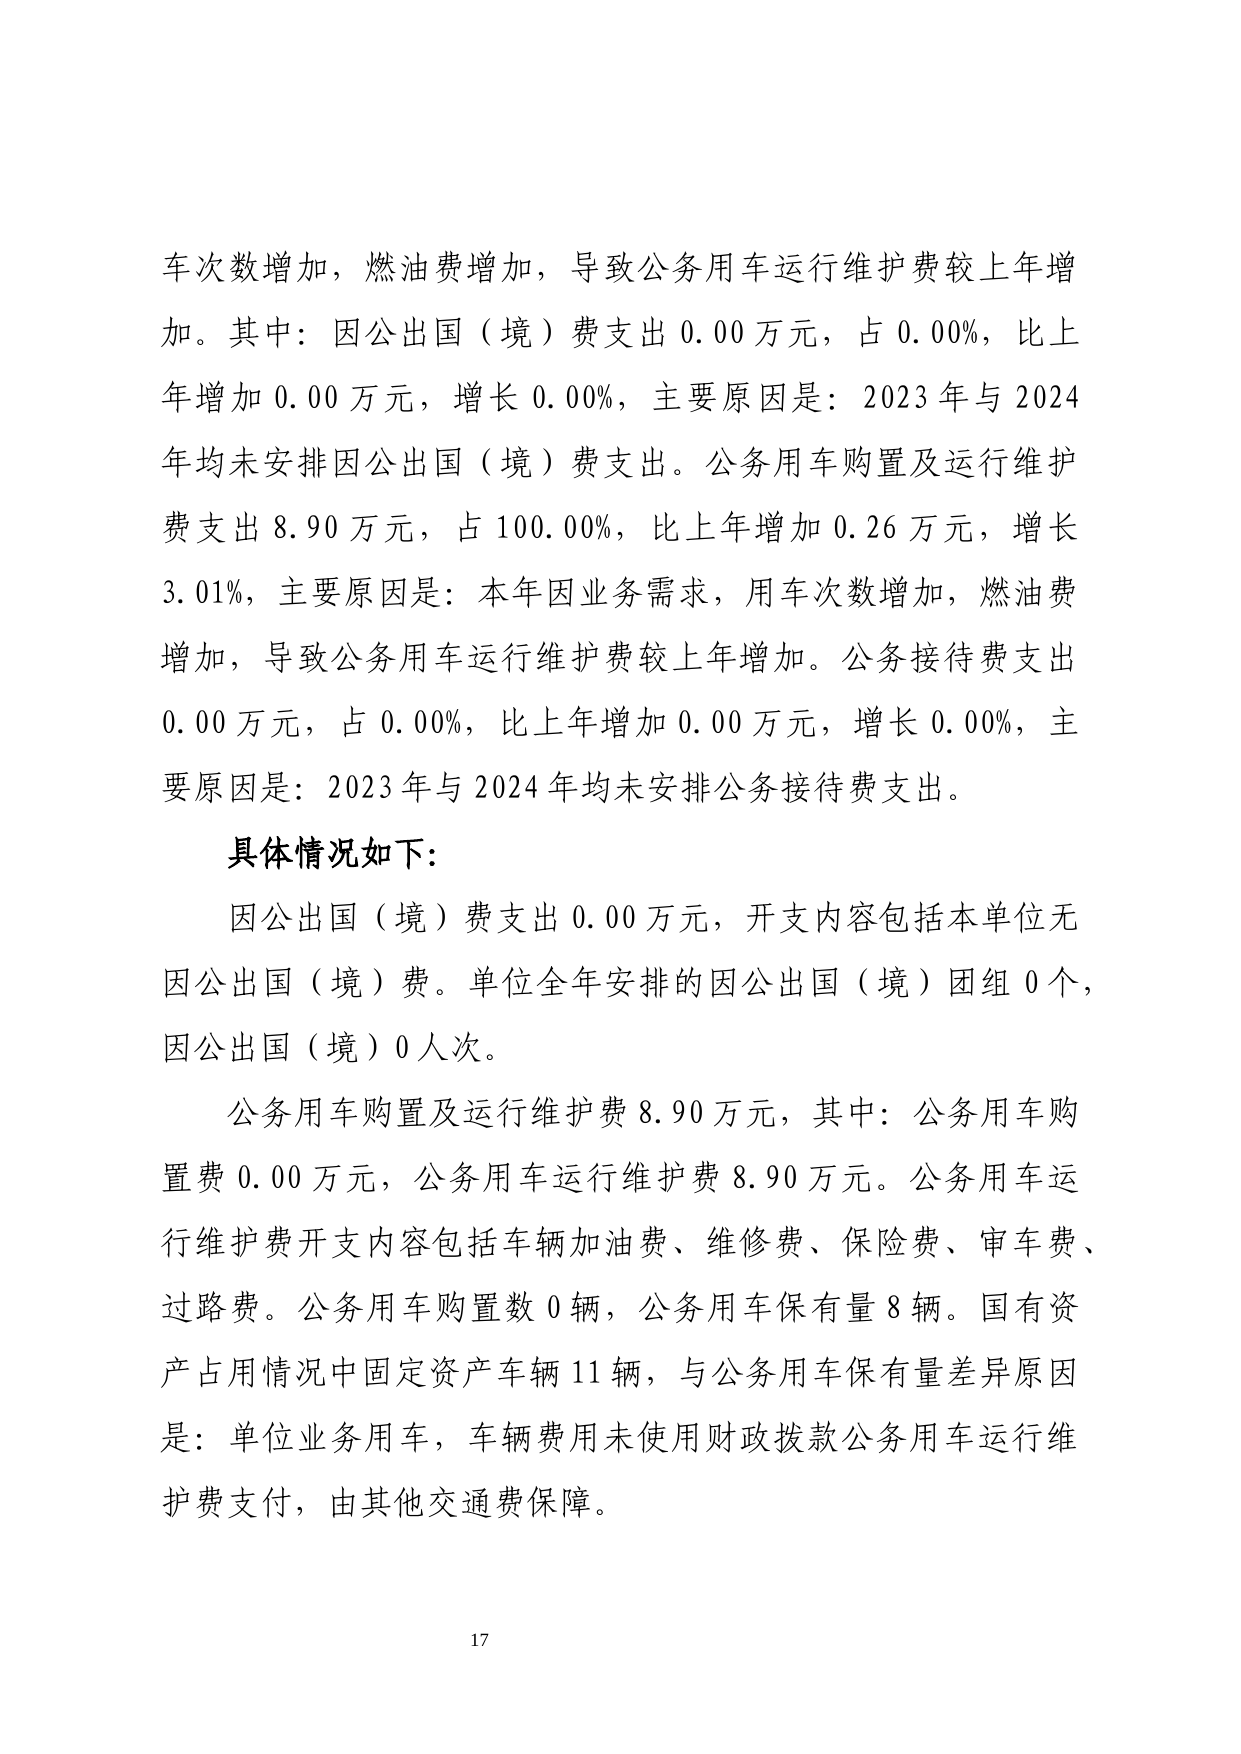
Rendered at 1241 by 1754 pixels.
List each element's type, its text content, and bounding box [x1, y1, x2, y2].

text 具体情况如下： [159, 818, 1081, 883]
text 因公出国（境）费支出0.00万元，开支内容包括本单位无因公出国（境）费。单位全年安排的因公出国（境）团组0个，因公出国（境）0人次。 [159, 883, 1081, 1078]
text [159, 233, 1081, 818]
text 公务用车购置及运行维护费8.90万元，其中：公务用车购置费0.00万元，公务用车运行维护费8.90万元。公务用车运行维护费开支内容包括车辆加油费、维修费、保险费、审车费、过路费。公务用车购置数0辆，公务用车保有量8辆。国有资产占用情况中固定资产车辆11辆，与公务用车保有量差异原因是：单位业务用车，车辆费用未使用财政拨款公务用车运行维护费支付，由其他交通费保障。 [159, 1078, 1081, 1533]
